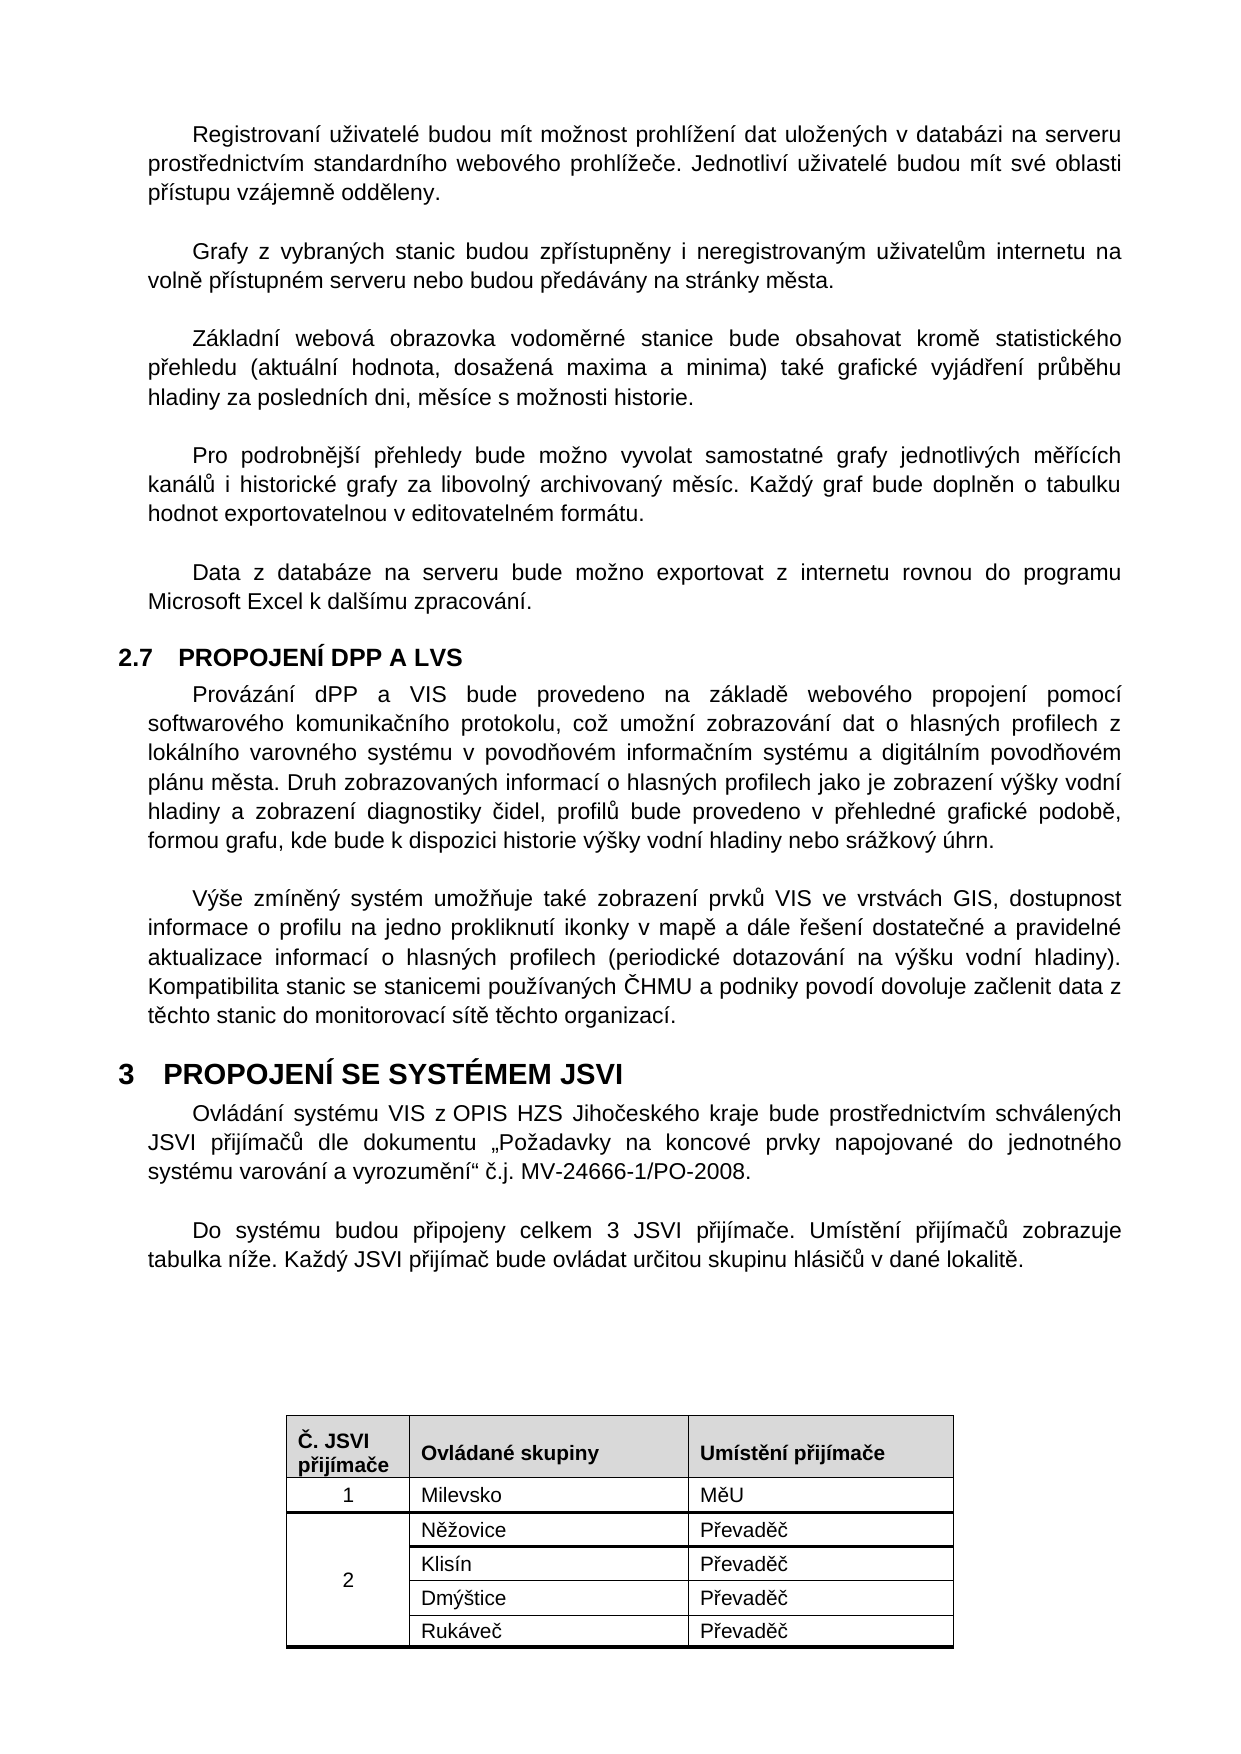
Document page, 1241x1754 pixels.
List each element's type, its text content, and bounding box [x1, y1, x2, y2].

list Propojení se systémem JSVI [118, 1057, 1122, 1091]
table_cell Milevsko [410, 1478, 688, 1511]
text Pro podrobnější přehledy bude možno vyvolat samostatné grafy jednotlivých měřících kanálů i historické grafy za libovolný archivovaný měsíc. Každý graf bude doplněn o tabulku hodnot exportovatelnou v editovatelném formátu. [148, 439, 1122, 526]
table_cell Převaděč [689, 1581, 953, 1615]
table_cell Převaděč [689, 1616, 953, 1645]
text Registrovaní uživatelé budou mít možnost prohlížení dat uložených v databázi na serveru prostřednictvím standardního webového prohlížeče. Jednotliví uživatelé budou mít své oblasti přístupu vzájemně odděleny. [148, 118, 1122, 206]
table_cell Převaděč [689, 1548, 953, 1580]
text Grafy z vybraných stanic budou zpřístupněny i neregistrovaným uživatelům internetu na volně přístupném serveru nebo budou předávány na stránky města. [148, 235, 1122, 293]
list Propojení dPP a LVS [118, 643, 1122, 672]
table_cell 1 [287, 1478, 409, 1511]
table_header Umístění přijímače [689, 1416, 953, 1477]
text Základní webová obrazovka vodoměrné stanice bude obsahovat kromě statistického přehledu (aktuální hodnota, dosažená maxima a minima) také grafické vyjádření průběhu hladiny za posledních dni, měsíce s možnosti historie. [148, 322, 1122, 410]
table_header Č. JSVI přijímače [287, 1416, 409, 1477]
text Provázání dPP a VIS bude provedeno na základě webového propojení pomocí softwarového komunikačního protokolu, což umožní zobrazování dat o hlasných profilech z lokálního varovného systému v povodňovém informačním systému a digitálním povodňovém plánu města. Druh zobrazovaných informací o hlasných profilech jako je zobrazení výšky vodní hladiny a zobrazení diagnostiky čidel, profilů bude provedeno v přehledné grafické podobě, formou grafu, kde bude k dispozici historie výšky vodní hladiny nebo srážkový úhrn. [148, 678, 1122, 853]
table_cell Klisín [410, 1548, 688, 1580]
table_cell 2 [287, 1514, 409, 1645]
text Do systému budou připojeny celkem 3 JSVI přijímače. Umístění přijímačů zobrazuje tabulka níže. Každý JSVI přijímač bude ovládat určitou skupinu hlásičů v dané lokalitě. [148, 1214, 1122, 1272]
text Data z databáze na serveru bude možno exportovat z internetu rovnou do programu Microsoft Excel k dalšímu zpracování. [148, 556, 1122, 614]
table_cell Převaděč [689, 1514, 953, 1545]
table_cell Rukáveč [410, 1616, 688, 1645]
table_cell Dmýštice [410, 1581, 688, 1615]
table_cell Něžovice [410, 1514, 688, 1545]
table_header Ovládané skupiny [410, 1416, 688, 1477]
table_cell MěU [689, 1478, 953, 1511]
text Výše zmíněný systém umožňuje také zobrazení prvků VIS ve vrstvách GIS, dostupnost informace o profilu na jedno prokliknutí ikonky v mapě a dále řešení dostatečné a pravidelné aktualizace informací o hlasných profilech (periodické dotazování na výšku vodní hladiny). Kompatibilita stanic se stanicemi používaných ČHMU a podniky povodí dovoluje začlenit data z těchto stanic do monitorovací sítě těchto organizací. [148, 882, 1122, 1028]
text Ovládání systému VIS z OPIS HZS Jihočeského kraje bude prostřednictvím schválených JSVI přijímačů dle dokumentu „Požadavky na koncové prvky napojované do jednotného systému varování a vyrozumění“ č.j. MV-24666-1/PO-2008. [148, 1097, 1122, 1184]
